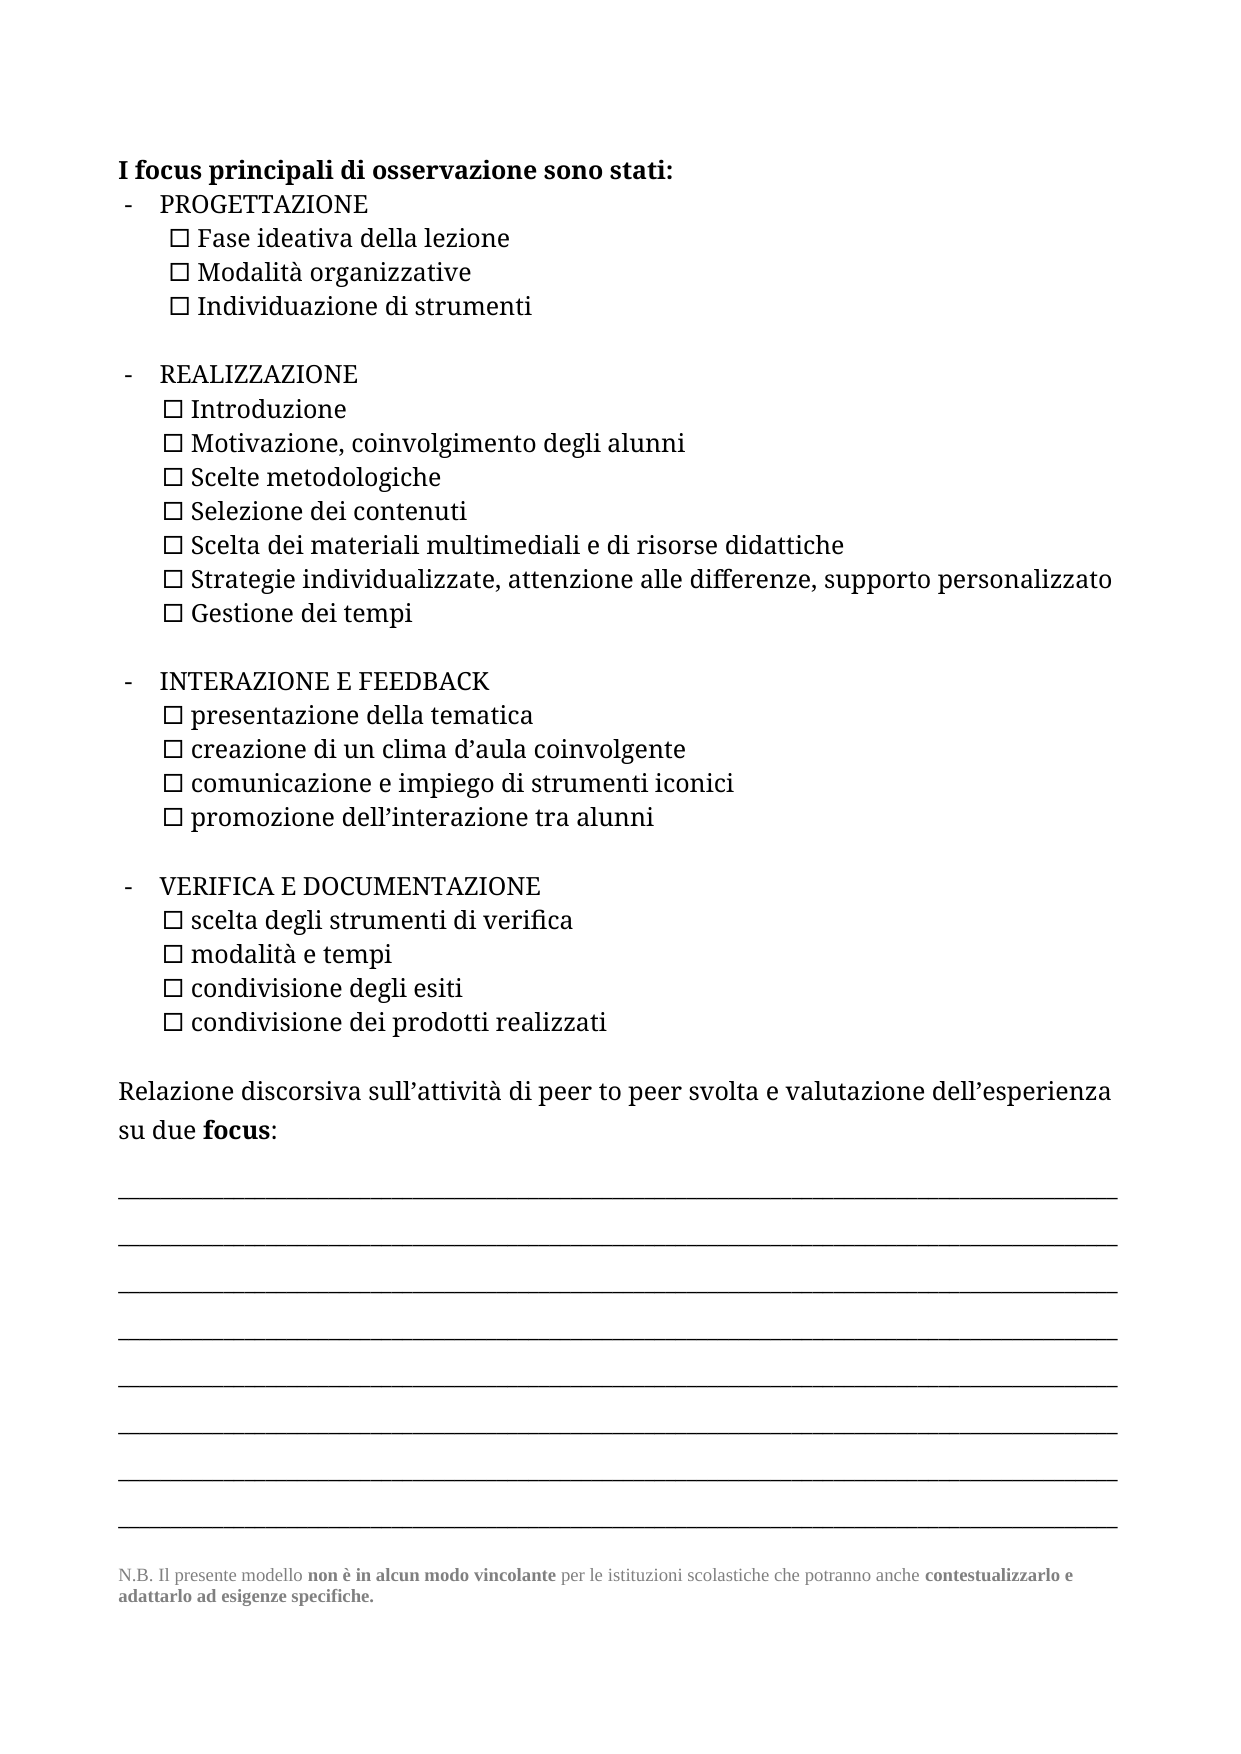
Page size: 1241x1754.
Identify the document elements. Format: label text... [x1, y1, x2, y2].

list presentazione della tematica [162, 698, 1122, 732]
list creazione di un clima d’aula coinvolgente [162, 732, 1122, 766]
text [118, 1172, 1122, 1532]
list PROGETTAZIONE [124, 187, 1122, 221]
list comunicazione e impiego di strumenti iconici [162, 766, 1122, 800]
list condivisione dei prodotti realizzati [162, 1005, 1122, 1039]
list Individuazione di strumenti [162, 289, 1122, 323]
list Introduzione [162, 391, 1122, 425]
list scelta degli strumenti di verifica [162, 903, 1122, 937]
list Selezione dei contenuti [162, 493, 1122, 527]
text I focus principali di osservazione sono stati: [118, 153, 1122, 187]
text Relazione discorsiva sull’attività di peer to peer svolta e valutazione dell’esperienza su due focus: [118, 1073, 1122, 1146]
list Motivazione, coinvolgimento degli alunni [162, 425, 1122, 459]
list condivisione degli esiti [162, 971, 1122, 1005]
list Scelta dei materiali multimediali e di risorse didattiche [162, 527, 1122, 562]
list promozione dell’interazione tra alunni [162, 800, 1122, 834]
list Strategie individualizzate, attenzione alle differenze, supporto personalizzato [162, 562, 1122, 596]
list REALIZZAZIONE [124, 357, 1122, 391]
list INTERAZIONE E FEEDBACK [124, 664, 1122, 698]
list VERIFICA E DOCUMENTAZIONE [124, 868, 1122, 903]
list Fase ideativa della lezione [162, 221, 1122, 255]
list Scelte metodologiche [162, 459, 1122, 493]
list Gestione dei tempi [162, 596, 1122, 630]
list modalità e tempi [162, 937, 1122, 971]
list Modalità organizzative [162, 255, 1122, 289]
